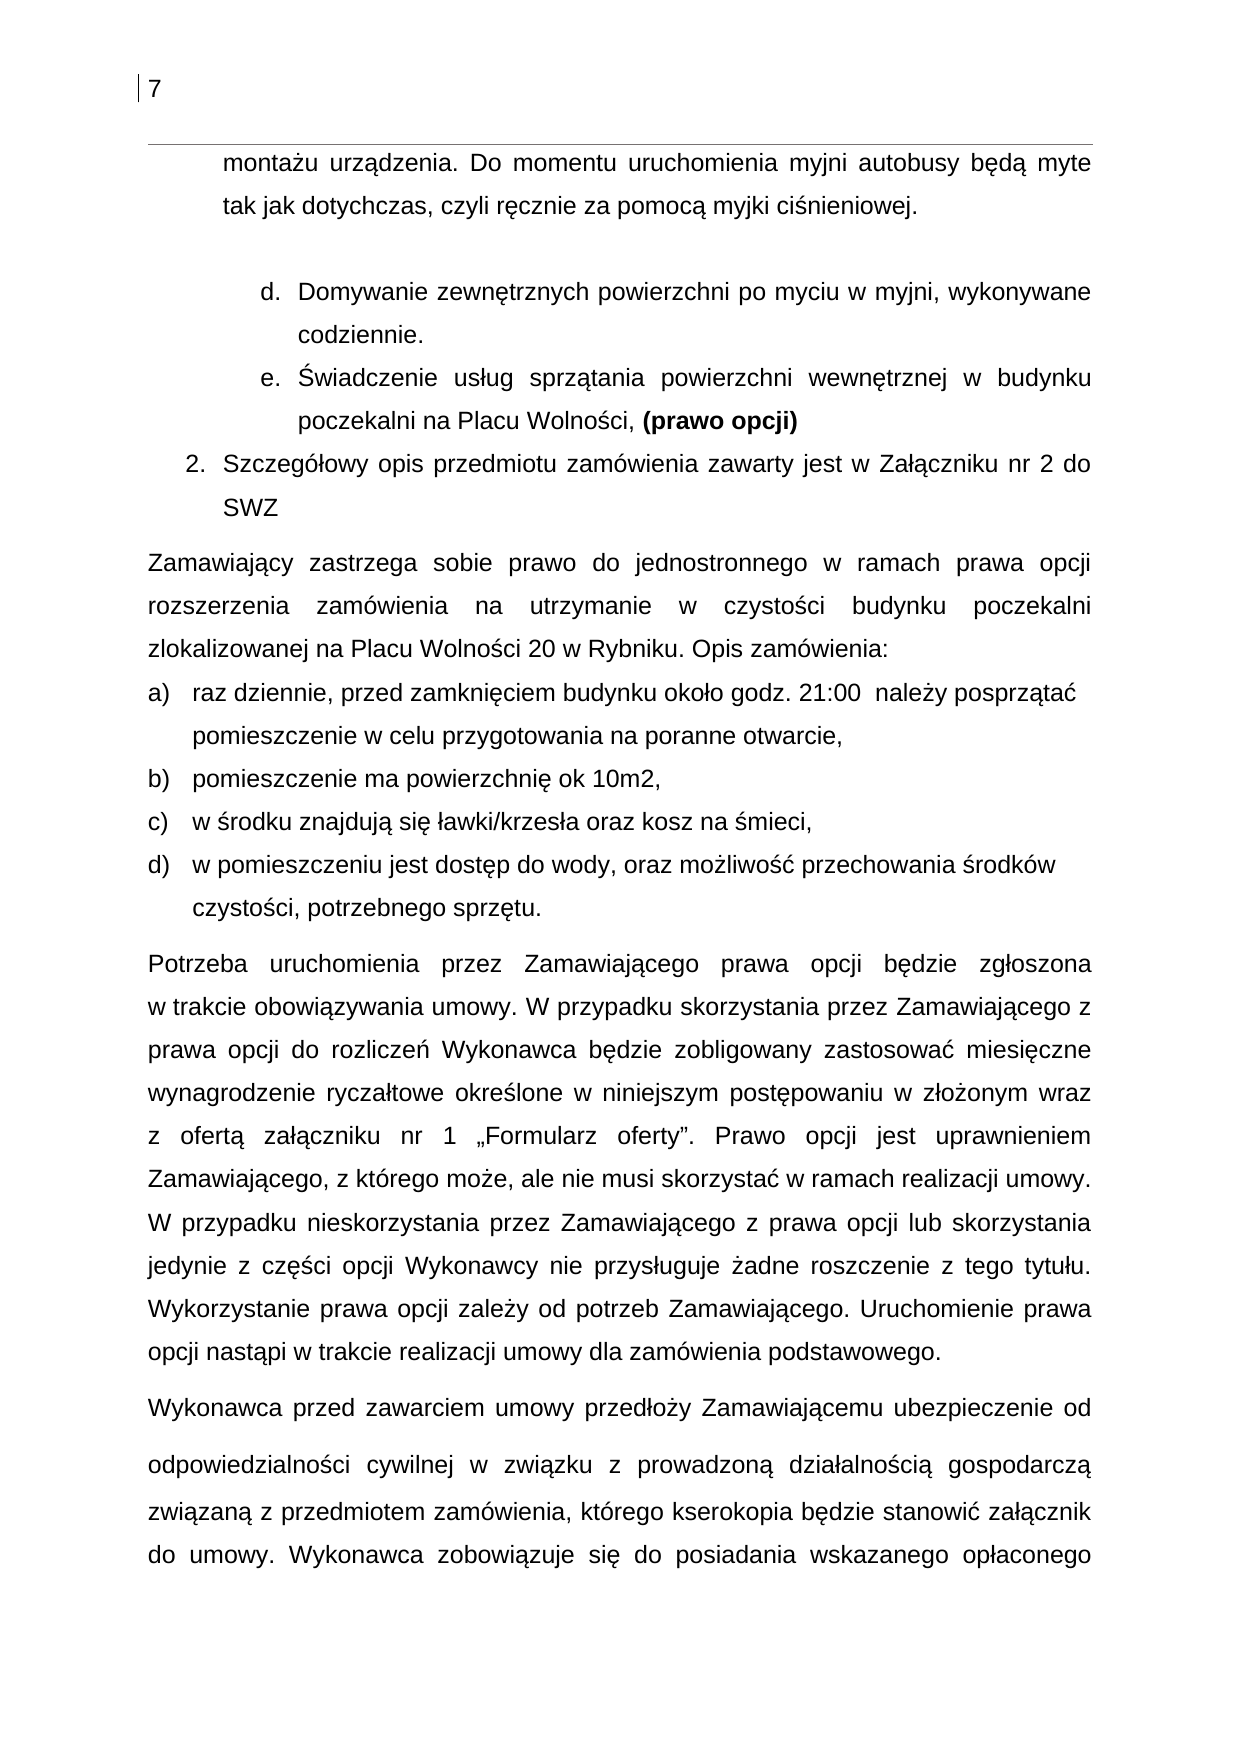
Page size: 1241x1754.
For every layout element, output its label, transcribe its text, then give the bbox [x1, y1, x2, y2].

list pomieszczenie ma powierzchnię ok 10m2, [148, 764, 1093, 793]
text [148, 1393, 1093, 1569]
list Szczegółowy opis przedmiotu zamówienia zawarty jest w Załączniku nr 2 do SWZ [185, 449, 1093, 521]
text Zamawiający zastrzega sobie prawo do jednostronnego w ramach prawa opcji rozszerzenia zamówienia na utrzymanie w czystości budynku poczekalni zlokalizowanej na Placu Wolności 20 w Rybniku. Opis zamówienia: [148, 548, 1093, 663]
list w środku znajdują się ławki/krzesła oraz kosz na śmieci, [148, 807, 1093, 836]
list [223, 148, 1093, 219]
list Domywanie zewnętrznych powierzchni po myciu w myjni, wykonywane codziennie. [260, 277, 1093, 349]
list raz dziennie, przed zamknięciem budynku około godz. 21:00 należy posprzątać pomieszczenie w celu przygotowania na poranne otwarcie, [148, 678, 1093, 749]
text Potrzeba uruchomienia przez Zamawiającego prawa opcji będzie zgłoszona w trakcie obowiązywania umowy. W przypadku skorzystania przez Zamawiającego z prawa opcji do rozliczeń Wykonawca będzie zobligowany zastosować miesięczne wynagrodzenie ryczałtowe określone w niniejszym postępowaniu w złożonym wraz z ofertą załączniku nr 1 „Formularz oferty”. Prawo opcji jest uprawnieniem Zamawiającego, z którego może, ale nie musi skorzystać w ramach realizacji umowy. W przypadku nieskorzystania przez Zamawiającego z prawa opcji lub skorzystania jedynie z części opcji Wykonawcy nie przysługuje żadne roszczenie z tego tytułu. Wykorzystanie prawa opcji zależy od potrzeb Zamawiającego. Uruchomienie prawa opcji nastąpi w trakcie realizacji umowy dla zamówienia podstawowego. [148, 949, 1093, 1366]
list Świadczenie usług sprzątania powierzchni wewnętrznej w budynku poczekalni na Placu Wolności, (prawo opcji) [260, 363, 1093, 435]
list w pomieszczeniu jest dostęp do wody, oraz możliwość przechowania środków czystości, potrzebnego sprzętu. [148, 850, 1093, 922]
